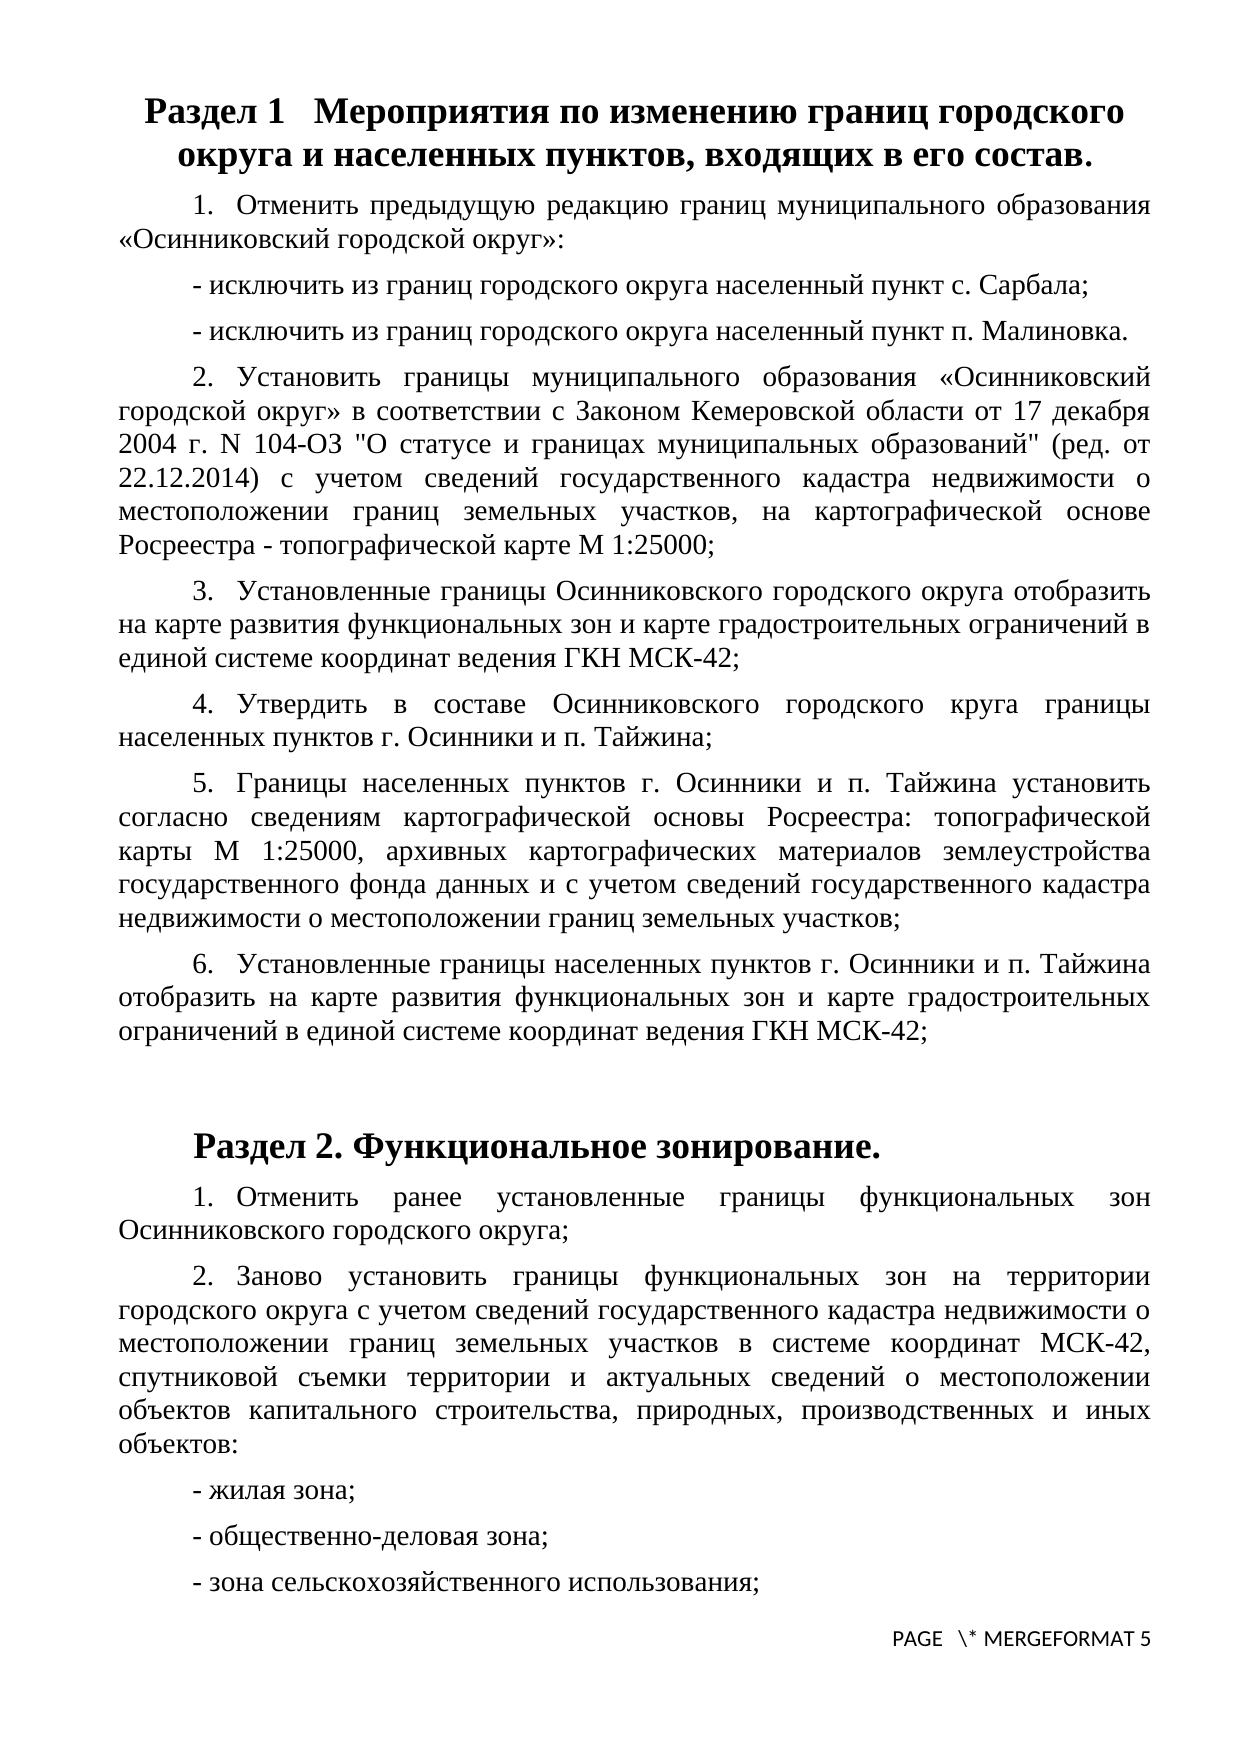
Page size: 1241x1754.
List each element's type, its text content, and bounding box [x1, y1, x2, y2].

list - жилая зона; [192, 1472, 1152, 1506]
list Установленные границы населенных пунктов г. Осинники и п. Тайжина отобразить на карте развития функциональных зон и карте градостроительных ограничений в единой системе координат ведения ГКН МСК-42; [118, 946, 1152, 1046]
list Заново установить границы функциональных зон на территории городского округа с учетом сведений государственного кадастра недвижимости о местоположении границ земельных участков в системе координат МСК-42, спутниковой съемки территории и актуальных сведений о местоположении объектов капитального строительства, природных, производственных и иных объектов: [118, 1258, 1152, 1459]
list - общественно-деловая зона; [192, 1518, 1152, 1552]
list Раздел 2. Функциональное зонирование. [193, 1123, 1152, 1166]
list - исключить из границ городского округа населенный пункт п. Малиновка. [192, 313, 1152, 347]
list Установленные границы Осинниковского городского округа отобразить на карте развития функциональных зон и карте градостроительных ограничений в единой системе координат ведения ГКН МСК-42; [118, 573, 1152, 673]
text Раздел 1 Мероприятия по изменению границ городского округа и населенных пунктов, входящих в его состав. [118, 89, 1152, 175]
list Утвердить в составе Осинниковского городского круга границы населенных пунктов г. Осинники и п. Тайжина; [118, 686, 1152, 753]
list Отменить предыдущую редакцию границ муниципального образования «Осинниковский городской округ»: [118, 187, 1152, 254]
list Границы населенных пунктов г. Осинники и п. Тайжина установить согласно сведениям картографической основы Росреестра: топографической карты М 1:25000, архивных картографических материалов землеустройства государственного фонда данных и с учетом сведений государственного кадастра недвижимости о местоположении границ земельных участков; [118, 766, 1152, 933]
list Отменить ранее установленные границы функциональных зон Осинниковского городского округа; [118, 1179, 1152, 1246]
list - исключить из границ городского округа населенный пункт с. Сарбала; [192, 267, 1152, 301]
list - зона сельскохозяйственного использования; [192, 1564, 1152, 1598]
list Установить границы муниципального образования «Осинниковский городской округ» в соответствии с Законом Кемеровской области от 17 декабря 2004 г. N 104-ОЗ "О статусе и границах муниципальных образований" (ред. от 22.12.2014) с учетом сведений государственного кадастра недвижимости о местоположении границ земельных участков, на картографической основе Росреестра - топографической карте М 1:25000; [118, 359, 1152, 560]
